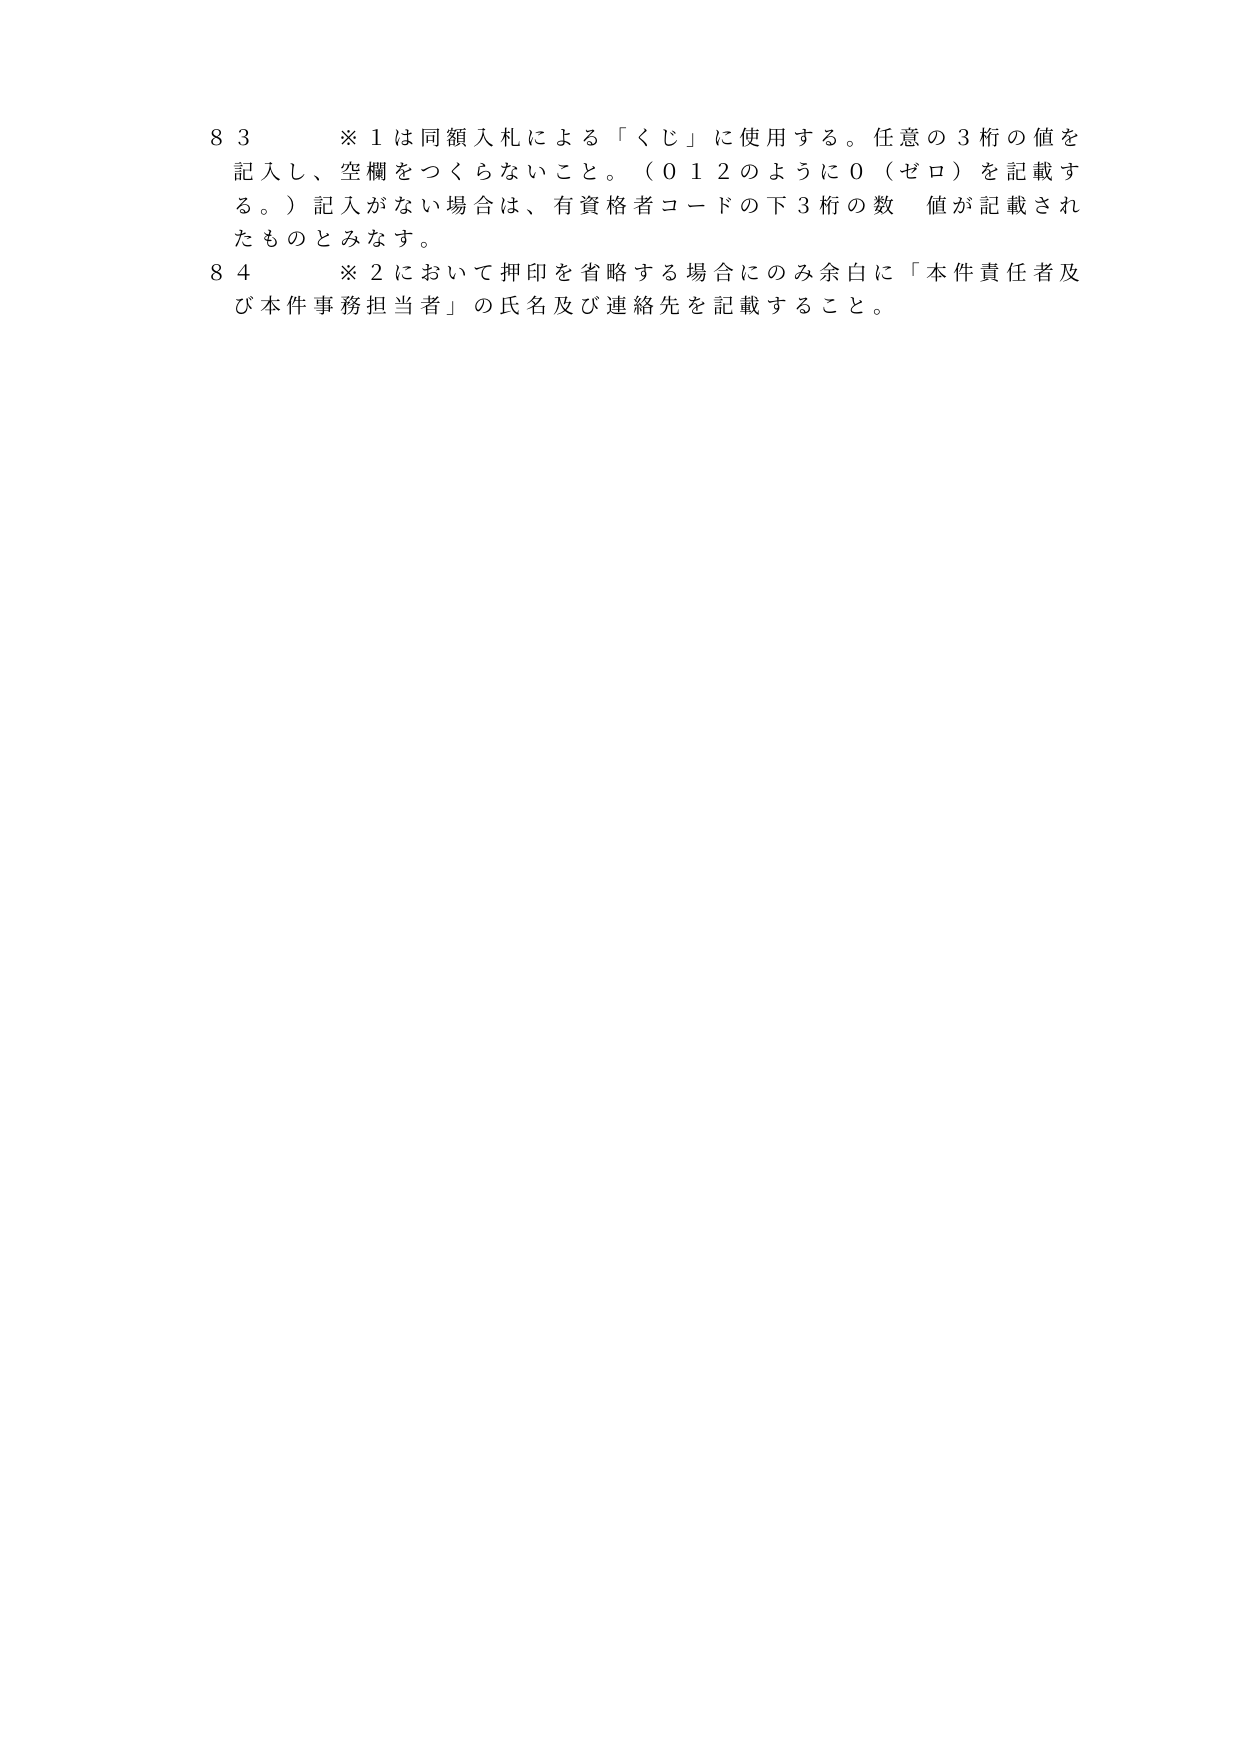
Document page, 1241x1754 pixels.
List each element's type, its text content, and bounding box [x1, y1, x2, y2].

list ※１は同額入札による「くじ」に使用する。任意の３桁の値を記入し、空欄をつくらないこと。（０１２のように０（ゼロ）を記載する。）記入がない場合は、有資格者コードの下３桁の数 値が記載されたものとみなす。 [198, 120, 1087, 254]
list ※２において押印を省略する場合にのみ余白に「本件責任者及び本件事務担当者」の氏名及び連絡先を記載すること。 [198, 254, 1087, 322]
